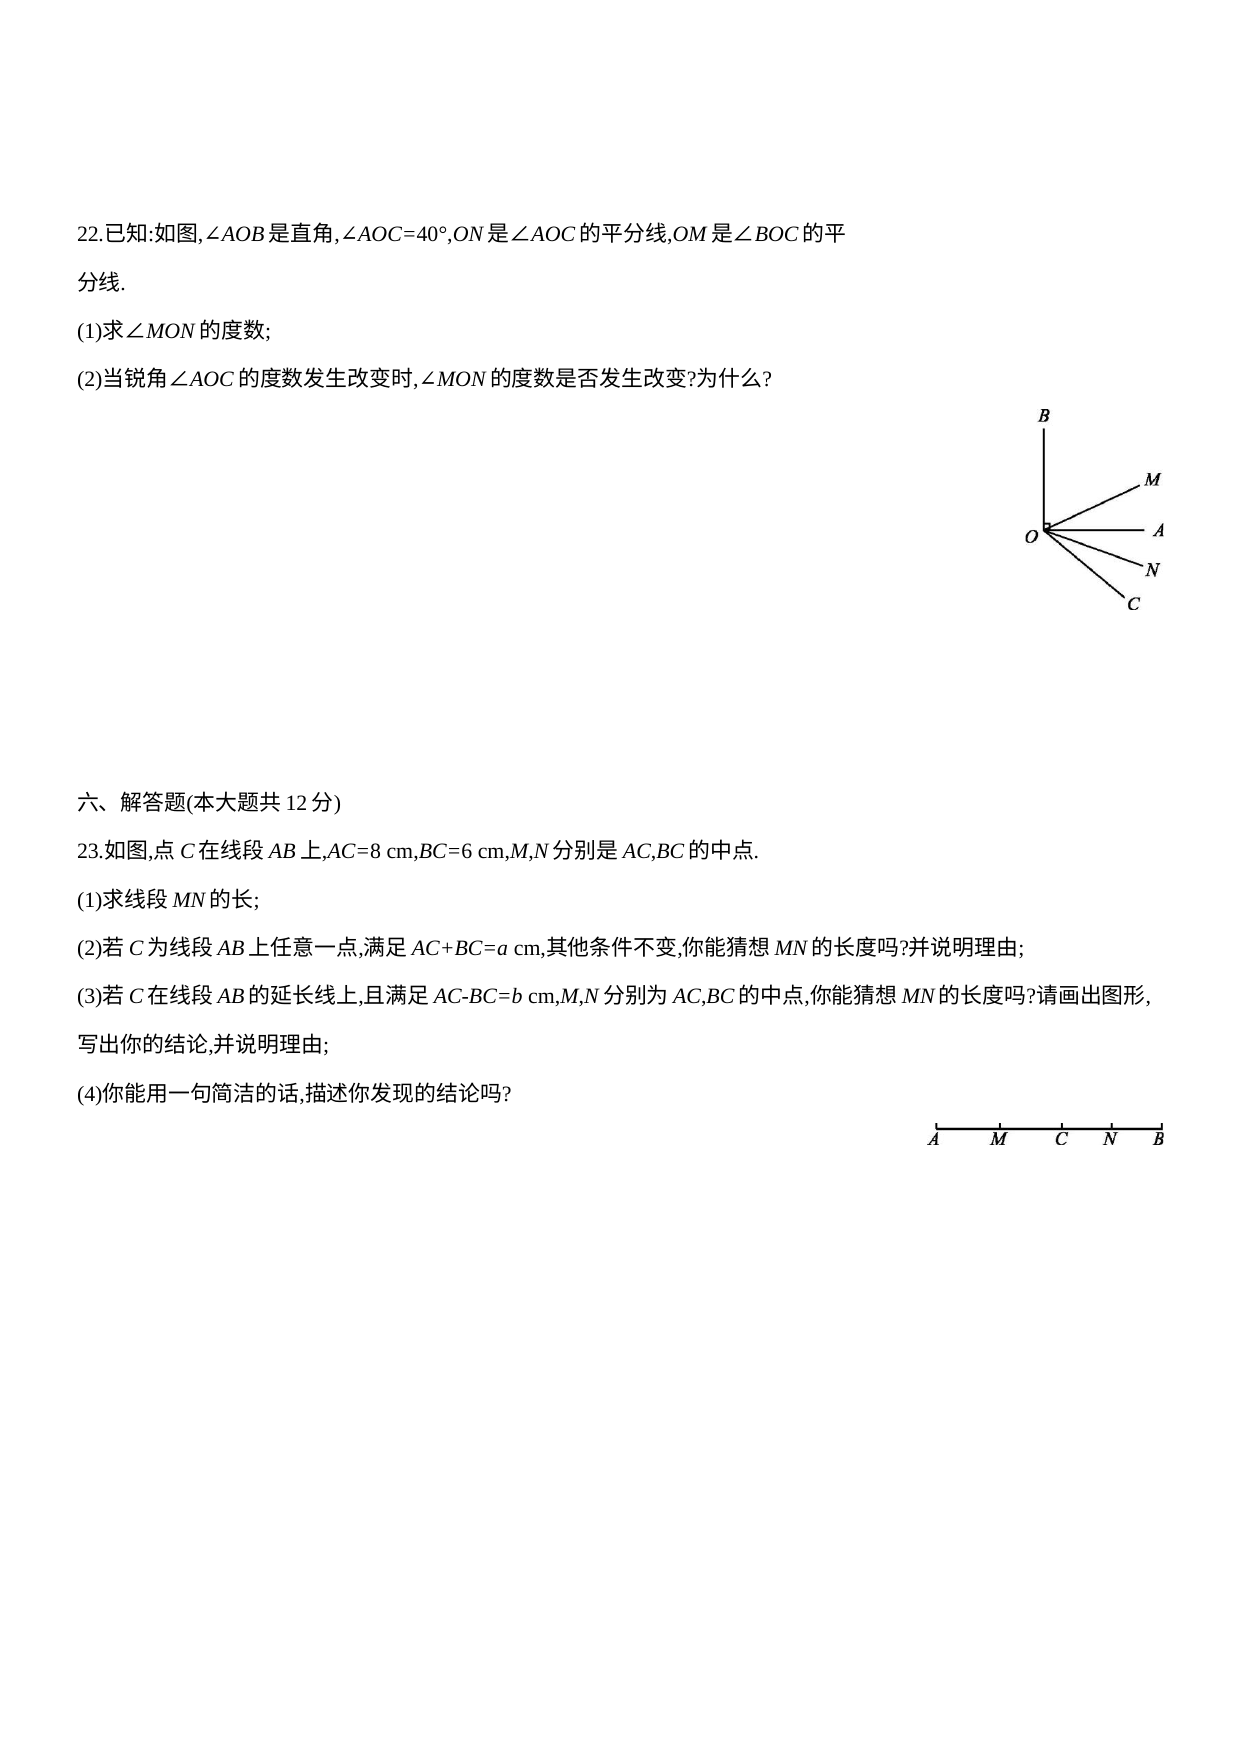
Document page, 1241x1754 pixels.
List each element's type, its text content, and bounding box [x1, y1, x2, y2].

text (4)你能用一句简洁的话,描述你发现的结论吗? [77, 1075, 1163, 1108]
text (3)若C在线段AB的延长线上,且满足AC-BC=b cm,M,N分别为AC,BC的中点,你能猜想MN的长度吗?请画出图形,写出你的结论,并说明理由; [77, 978, 1163, 1059]
text 23.如图,点C在线段AB上,AC=8 cm,BC=6 cm,M,N分别是AC,BC的中点. [77, 833, 1163, 866]
text (1)求线段MN的长; [77, 881, 1163, 914]
text (2)若C为线段AB上任意一点,满足AC+BC=a cm,其他条件不变,你能猜想MN的长度吗?并说明理由; [77, 930, 1163, 962]
picture [927, 1123, 1164, 1145]
text 分线. [77, 264, 1163, 297]
picture [1025, 409, 1164, 610]
text 22.已知:如图,∠AOB是直角,∠AOC=40°,ON是∠AOC的平分线,OM是∠BOC的平 [77, 216, 1163, 248]
text (2)当锐角∠AOC的度数发生改变时,∠MON的度数是否发生改变?为什么? [77, 361, 1163, 393]
text (1)求∠MON的度数; [77, 313, 1163, 345]
text 六、解答题(本大题共12分) [77, 785, 1163, 817]
